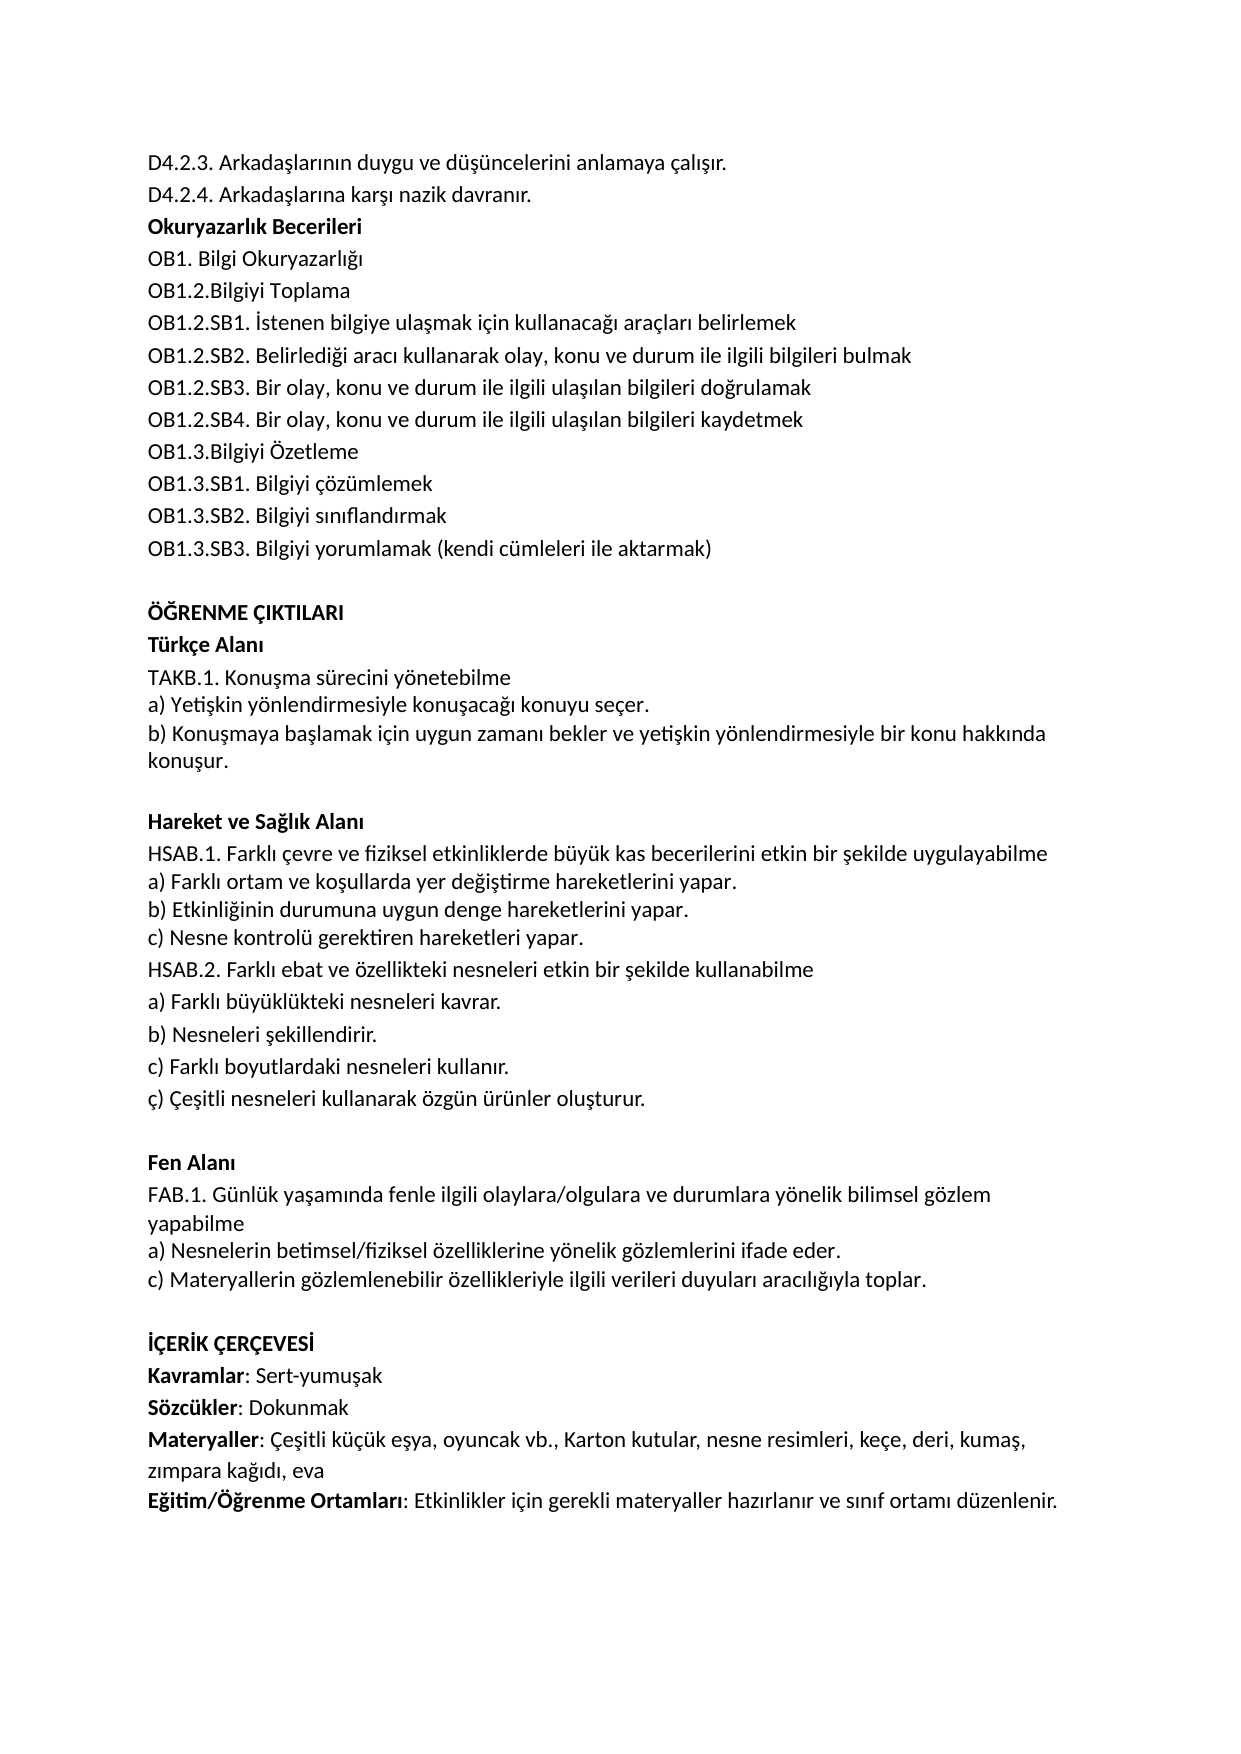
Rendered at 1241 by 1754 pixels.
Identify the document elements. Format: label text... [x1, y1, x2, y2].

text OB1.2.Bilgiyi Toplama [148, 276, 1093, 304]
text TAKB.1. Konuşma sürecini yönetebilme [148, 663, 1093, 691]
text HSAB.1. Farklı çevre ve fiziksel etkinliklerde büyük kas becerilerini etkin bir şekilde uygulayabilme [148, 839, 1093, 867]
text D4.2.3. Arkadaşlarının duygu ve düşüncelerini anlamaya çalışır. [148, 148, 1093, 176]
text Kavramlar: Sert-yumuşak [148, 1361, 1093, 1389]
text a) Farklı ortam ve koşullarda yer değiştirme hareketlerini yapar. [148, 867, 1093, 895]
text c) Nesne kontrolü gerektiren hareketleri yapar. [148, 923, 1093, 951]
text a) Yetişkin yönlendirmesiyle konuşacağı konuyu seçer. [148, 691, 1093, 719]
text b) Etkinliğinin durumuna uygun denge hareketlerini yapar. [148, 895, 1093, 923]
text İÇERİK ÇERÇEVESİ [148, 1329, 1093, 1357]
text ç) Çeşitli nesneleri kullanarak özgün ürünler oluşturur. [148, 1084, 1093, 1112]
text b) Nesneleri şekillendirir. [148, 1020, 1093, 1048]
text D4.2.4. Arkadaşlarına karşı nazik davranır. [148, 180, 1093, 208]
text Hareket ve Sağlık Alanı [148, 807, 1093, 835]
text OB1.3.SB2. Bilgiyi sınıflandırmak [148, 502, 1093, 530]
text FAB.1. Günlük yaşamında fenle ilgili olaylara/olgulara ve durumlara yönelik bilimsel gözlem yapabilme [148, 1181, 1093, 1237]
text OB1.2.SB2. Belirlediği aracı kullanarak olay, konu ve durum ile ilgili bilgileri bulmak [148, 341, 1093, 369]
text Materyaller: Çeşitli küçük eşya, oyuncak vb., Karton kutular, nesne resimleri, keçe, deri, kumaş, zımpara kağıdı, eva [148, 1426, 1093, 1484]
text Fen Alanı [148, 1148, 1093, 1176]
text Okuryazarlık Becerileri [148, 212, 1093, 240]
text OB1.2.SB4. Bir olay, konu ve durum ile ilgili ulaşılan bilgileri kaydetmek [148, 405, 1093, 433]
text c) Farklı boyutlardaki nesneleri kullanır. [148, 1052, 1093, 1080]
text a) Nesnelerin betimsel/fiziksel özelliklerine yönelik gözlemlerini ifade eder. [148, 1237, 1093, 1265]
text OB1.3.Bilgiyi Özetleme [148, 437, 1093, 465]
text ÖĞRENME ÇIKTILARI [148, 598, 1093, 626]
text OB1. Bilgi Okuryazarlığı [148, 244, 1093, 272]
text Sözcükler: Dokunmak [148, 1393, 1093, 1421]
text Eğitim/Öğrenme Ortamları: Etkinlikler için gerekli materyaller hazırlanır ve sınıf ortamı düzenlenir. [148, 1486, 1093, 1514]
text b) Konuşmaya başlamak için uygun zamanı bekler ve yetişkin yönlendirmesiyle bir konu hakkında konuşur. [148, 719, 1093, 775]
text c) Materyallerin gözlemlenebilir özellikleriyle ilgili verileri duyuları aracılığıyla toplar. [148, 1265, 1093, 1293]
text OB1.3.SB3. Bilgiyi yorumlamak (kendi cümleleri ile aktarmak) [148, 534, 1093, 562]
text OB1.2.SB1. İstenen bilgiye ulaşmak için kullanacağı araçları belirlemek [148, 308, 1093, 337]
text OB1.2.SB3. Bir olay, konu ve durum ile ilgili ulaşılan bilgileri doğrulamak [148, 373, 1093, 401]
text OB1.3.SB1. Bilgiyi çözümlemek [148, 469, 1093, 497]
text a) Farklı büyüklükteki nesneleri kavrar. [148, 987, 1093, 1016]
text Türkçe Alanı [148, 630, 1093, 658]
text HSAB.2. Farklı ebat ve özellikteki nesneleri etkin bir şekilde kullanabilme [148, 955, 1093, 983]
